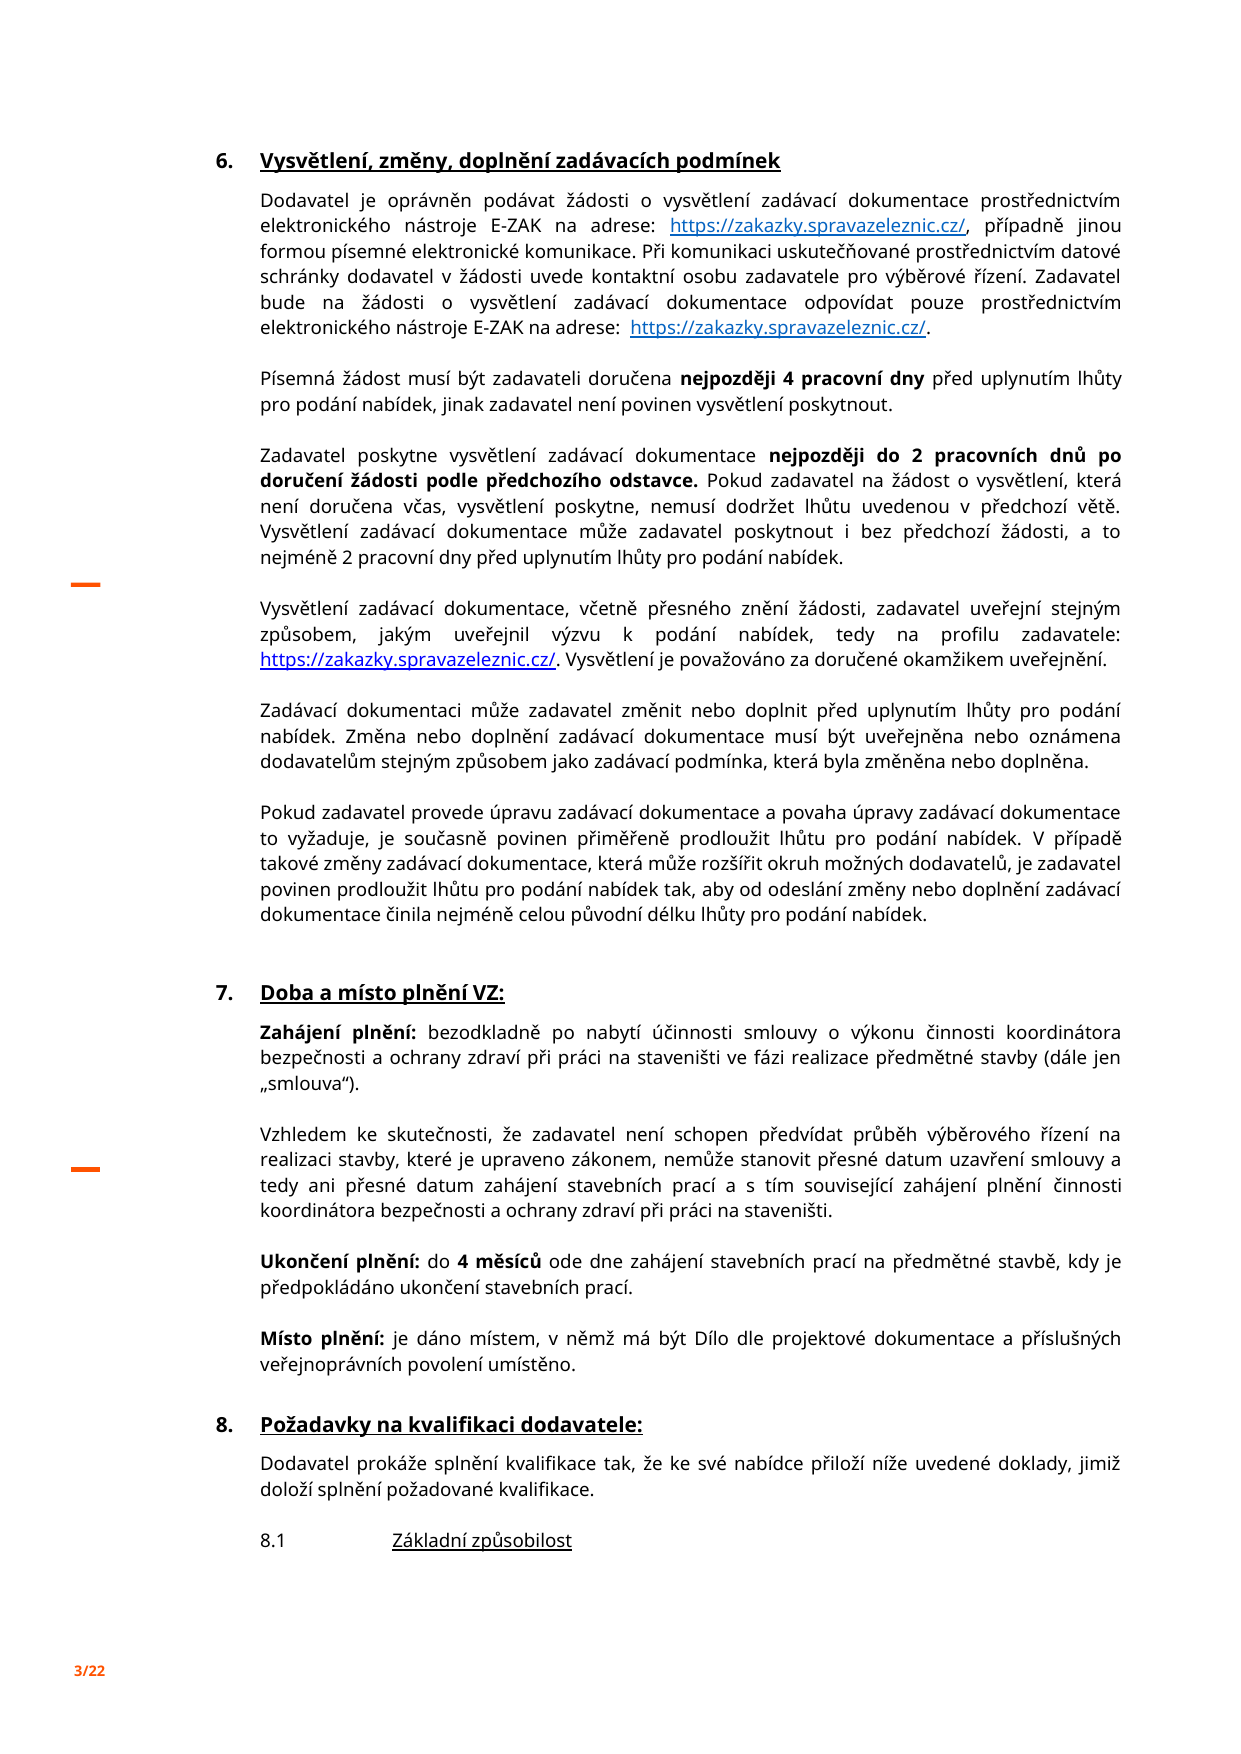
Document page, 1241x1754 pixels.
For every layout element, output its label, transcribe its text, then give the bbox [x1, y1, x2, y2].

list Základní způsobilost [260, 1527, 1122, 1553]
text Písemná žádost musí být zadavateli doručena nejpozději 4 pracovní dny před uplynutím lhůty pro podání nabídek, jinak zadavatel není povinen vysvětlení poskytnout. [260, 366, 1122, 417]
text Zadávací dokumentaci může zadavatel změnit nebo doplnit před uplynutím lhůty pro podání nabídek. Změna nebo doplnění zadávací dokumentace musí být uveřejněna nebo oznámena dodavatelům stejným způsobem jako zadávací podmínka, která byla změněna nebo doplněna. [260, 697, 1122, 774]
text Pokud zadavatel provede úpravu zadávací dokumentace a povaha úpravy zadávací dokumentace to vyžaduje, je současně povinen přiměřeně prodloužit lhůtu pro podání nabídek. V případě takové změny zadávací dokumentace, která může rozšířit okruh možných dodavatelů, je zadavatel povinen prodloužit lhůtu pro podání nabídek tak, aby od odeslání změny nebo doplnění zadávací dokumentace činila nejméně celou původní délku lhůty pro podání nabídek. [260, 799, 1122, 927]
text Místo plnění: je dáno místem, v němž má být Dílo dle projektové dokumentace a příslušných veřejnoprávních povolení umístěno. [260, 1325, 1122, 1376]
list Požadavky na kvalifikaci dodavatele: [216, 1410, 1122, 1438]
text Dodavatel prokáže splnění kvalifikace tak, že ke své nabídce přiloží níže uvedené doklady, jimiž doloží splnění požadované kvalifikace. [260, 1451, 1122, 1502]
list Vysvětlení, změny, doplnění zadávacích podmínek [216, 146, 1122, 174]
text Vysvětlení zadávací dokumentace, včetně přesného znění žádosti, zadavatel uveřejní stejným způsobem, jakým uveřejnil výzvu k podání nabídek, tedy na profilu zadavatele: https://zakazky.spravazeleznic.cz/. Vysvětlení je považováno za doručené okamžikem uveřejnění. [260, 595, 1122, 672]
text Zadavatel poskytne vysvětlení zadávací dokumentace nejpozději do 2 pracovních dnů po doručení žádosti podle předchozího odstavce. Pokud zadavatel na žádost o vysvětlení, která není doručena včas, vysvětlení poskytne, nemusí dodržet lhůtu uvedenou v předchozí větě. Vysvětlení zadávací dokumentace může zadavatel poskytnout i bez předchozí žádosti, a to nejméně 2 pracovní dny před uplynutím lhůty pro podání nabídek. [260, 442, 1122, 570]
text Zahájení plnění: bezodkladně po nabytí účinnosti smlouvy o výkonu činnosti koordinátora bezpečnosti a ochrany zdraví při práci na staveništi ve fázi realizace předmětné stavby (dále jen „smlouva“). [260, 1019, 1122, 1096]
list Doba a místo plnění VZ: [216, 978, 1122, 1007]
text Vzhledem ke skutečnosti, že zadavatel není schopen předvídat průběh výběrového řízení na realizaci stavby, které je upraveno zákonem, nemůže stanovit přesné datum uzavření smlouvy a tedy ani přesné datum zahájení stavebních prací a s tím související zahájení plnění činnosti koordinátora bezpečnosti a ochrany zdraví při práci na staveništi. [260, 1121, 1122, 1223]
text Ukončení plnění: do 4 měsíců ode dne zahájení stavebních prací na předmětné stavbě, kdy je předpokládáno ukončení stavebních prací. [260, 1249, 1122, 1300]
text Dodavatel je oprávněn podávat žádosti o vysvětlení zadávací dokumentace prostřednictvím elektronického nástroje E-ZAK na adrese: https://zakazky.spravazeleznic.cz/, případně jinou formou písemné elektronické komunikace. Při komunikaci uskutečňované prostřednictvím datové schránky dodavatel v žádosti uvede kontaktní osobu zadavatele pro výběrové řízení. Zadavatel bude na žádosti o vysvětlení zadávací dokumentace odpovídat pouze prostřednictvím elektronického nástroje E-ZAK na adrese: https://zakazky.spravazeleznic.cz/. [260, 187, 1122, 340]
